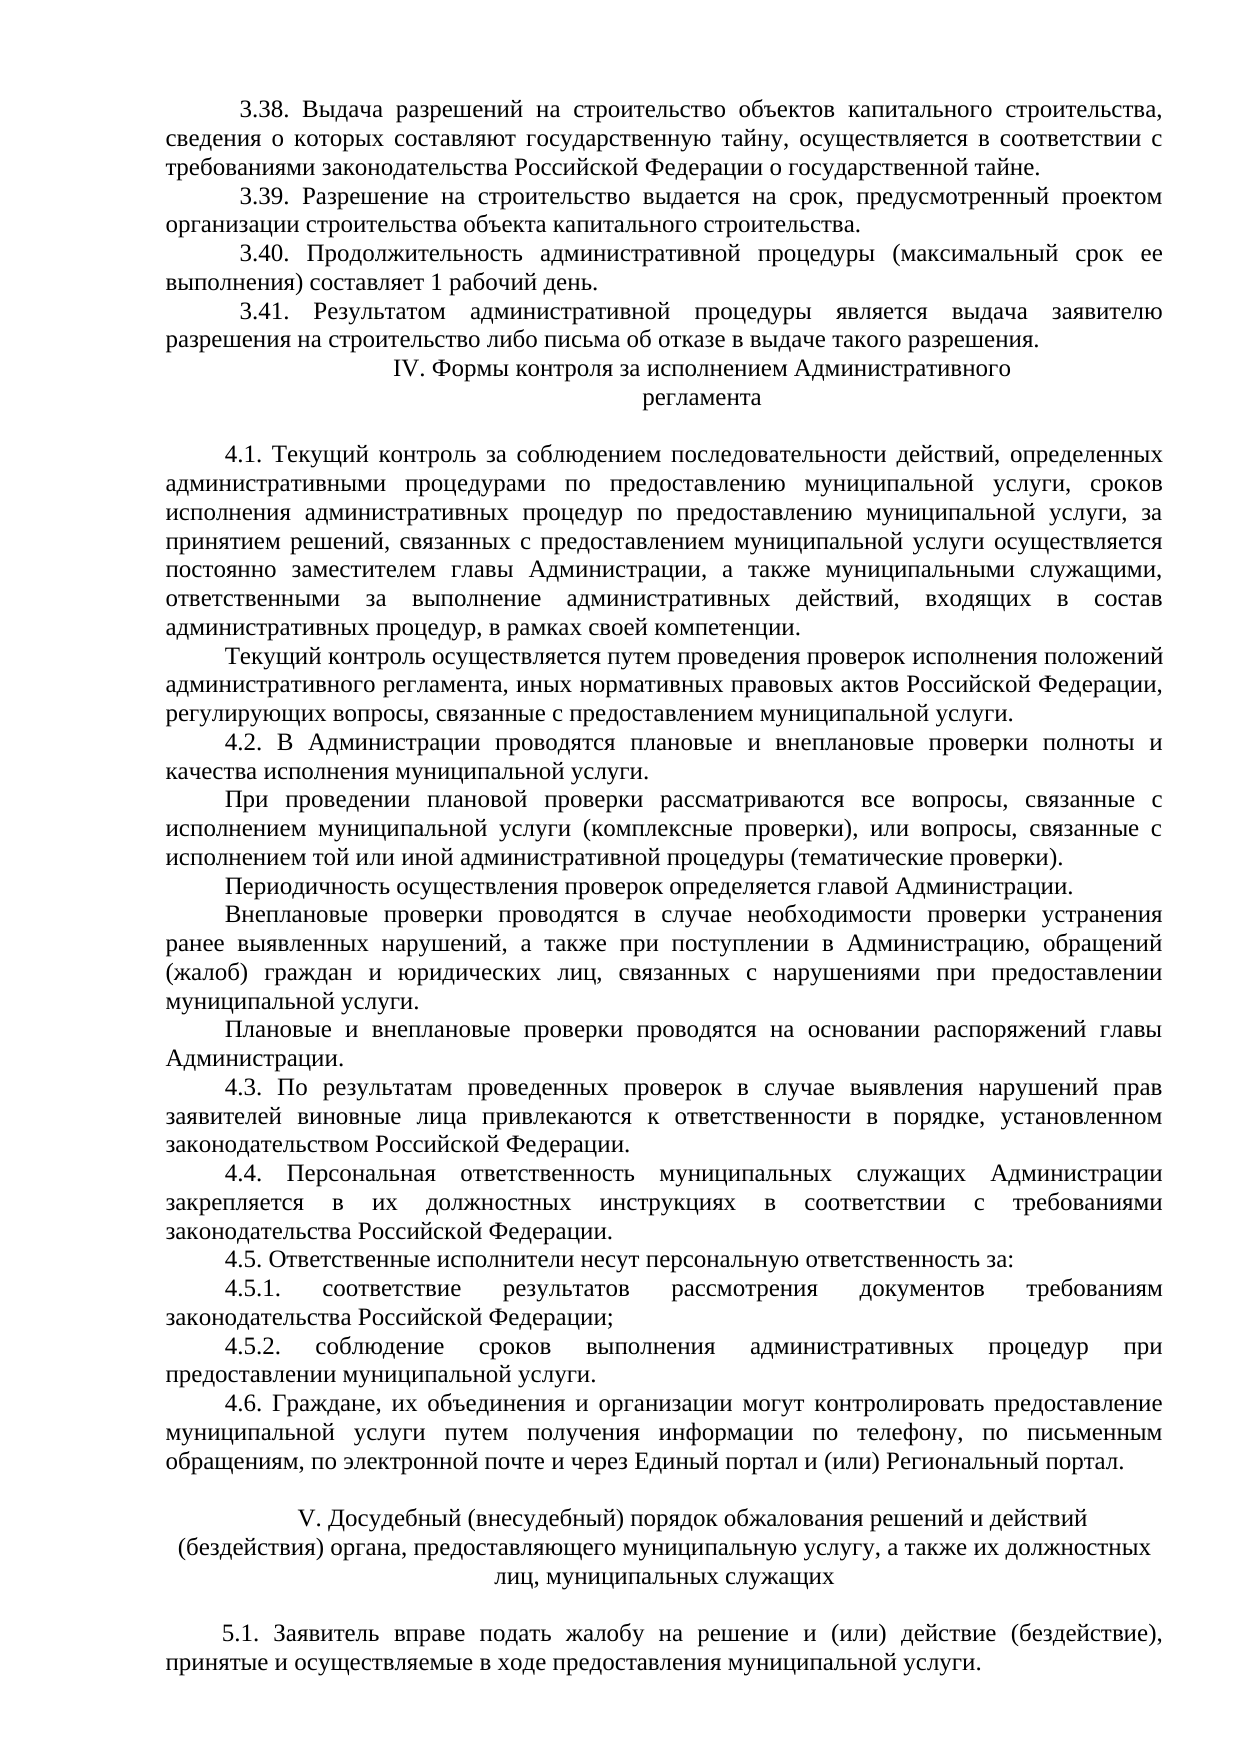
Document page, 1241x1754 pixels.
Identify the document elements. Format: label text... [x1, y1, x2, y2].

text Периодичность осуществления проверок определяется главой Администрации. [165, 871, 1163, 899]
text Плановые и внеплановые проверки проводятся на основании распоряжений главы Администрации. [165, 1014, 1163, 1072]
text 4.6. Граждане, их объединения и организации могут контролировать предоставление муниципальной услуги путем получения информации по телефону, по письменным обращениям, по электронной почте и через Единый портал и (или) Региональный портал. [165, 1388, 1163, 1474]
text 4.3. По результатам проведенных проверок в случае выявления нарушений прав заявителей виновные лица привлекаются к ответственности в порядке, установленном законодательством Российской Федерации. [165, 1072, 1163, 1158]
text регламента [165, 382, 1163, 411]
text V. Досудебный (внесудебный) порядок обжалования решений и действий (бездействия) органа, предоставляющего муниципальную услугу, а также их должностных лиц, муниципальных служащих [165, 1503, 1163, 1589]
text 4.2. В Администрации проводятся плановые и внеплановые проверки полноты и качества исполнения муниципальной услуги. [165, 727, 1163, 784]
text 3.41. Результатом административной процедуры является выдача заявителю разрешения на строительство либо письма об отказе в выдаче такого разрешения. [165, 296, 1163, 353]
text 4.4. Персональная ответственность муниципальных служащих Администрации закрепляется в их должностных инструкциях в соответствии с требованиями законодательства Российской Федерации. [165, 1158, 1163, 1244]
text 3.40. Продолжительность административной процедуры (максимальный срок ее выполнения) составляет 1 рабочий день. [165, 238, 1163, 296]
text IV. Формы контроля за исполнением Административного [165, 353, 1163, 382]
text 4.5. Ответственные исполнители несут персональную ответственность за: [165, 1244, 1163, 1273]
text 4.5.1. соответствие результатов рассмотрения документов требованиям законодательства Российской Федерации; [165, 1273, 1163, 1331]
text 4.5.2. соблюдение сроков выполнения административных процедур при предоставлении муниципальной услуги. [165, 1331, 1163, 1388]
text 4.1. Текущий контроль за соблюдением последовательности действий, определенных административными процедурами по предоставлению муниципальной услуги, сроков исполнения административных процедур по предоставлению муниципальной услуги, за принятием решений, связанных с предоставлением муниципальной услуги осуществляется постоянно заместителем главы Администрации, а также муниципальными служащими, ответственными за выполнение административных действий, входящих в состав административных процедур, в рамках своей компетенции. [165, 439, 1163, 641]
text 3.38. Выдача разрешений на строительство объектов капитального строительства, сведения о которых составляют государственную тайну, осуществляется в соответствии с требованиями законодательства Российской Федерации о государственной тайне. [165, 94, 1163, 181]
text Текущий контроль осуществляется путем проведения проверок исполнения положений административного регламента, иных нормативных правовых актов Российской Федерации, регулирующих вопросы, связанные с предоставлением муниципальной услуги. [165, 641, 1163, 727]
text Внеплановые проверки проводятся в случае необходимости проверки устранения ранее выявленных нарушений, а также при поступлении в Администрацию, обращений (жалоб) граждан и юридических лиц, связанных с нарушениями при предоставлении муниципальной услуги. [165, 899, 1163, 1014]
text 3.39. Разрешение на строительство выдается на срок, предусмотренный проектом организации строительства объекта капитального строительства. [165, 181, 1163, 238]
text При проведении плановой проверки рассматриваются все вопросы, связанные с исполнением муниципальной услуги (комплексные проверки), или вопросы, связанные с исполнением той или иной административной процедуры (тематические проверки). [165, 784, 1163, 871]
text 5.1. Заявитель вправе подать жалобу на решение и (или) действие (бездействие), принятые и осуществляемые в ходе предоставления муниципальной услуги. [165, 1618, 1163, 1676]
